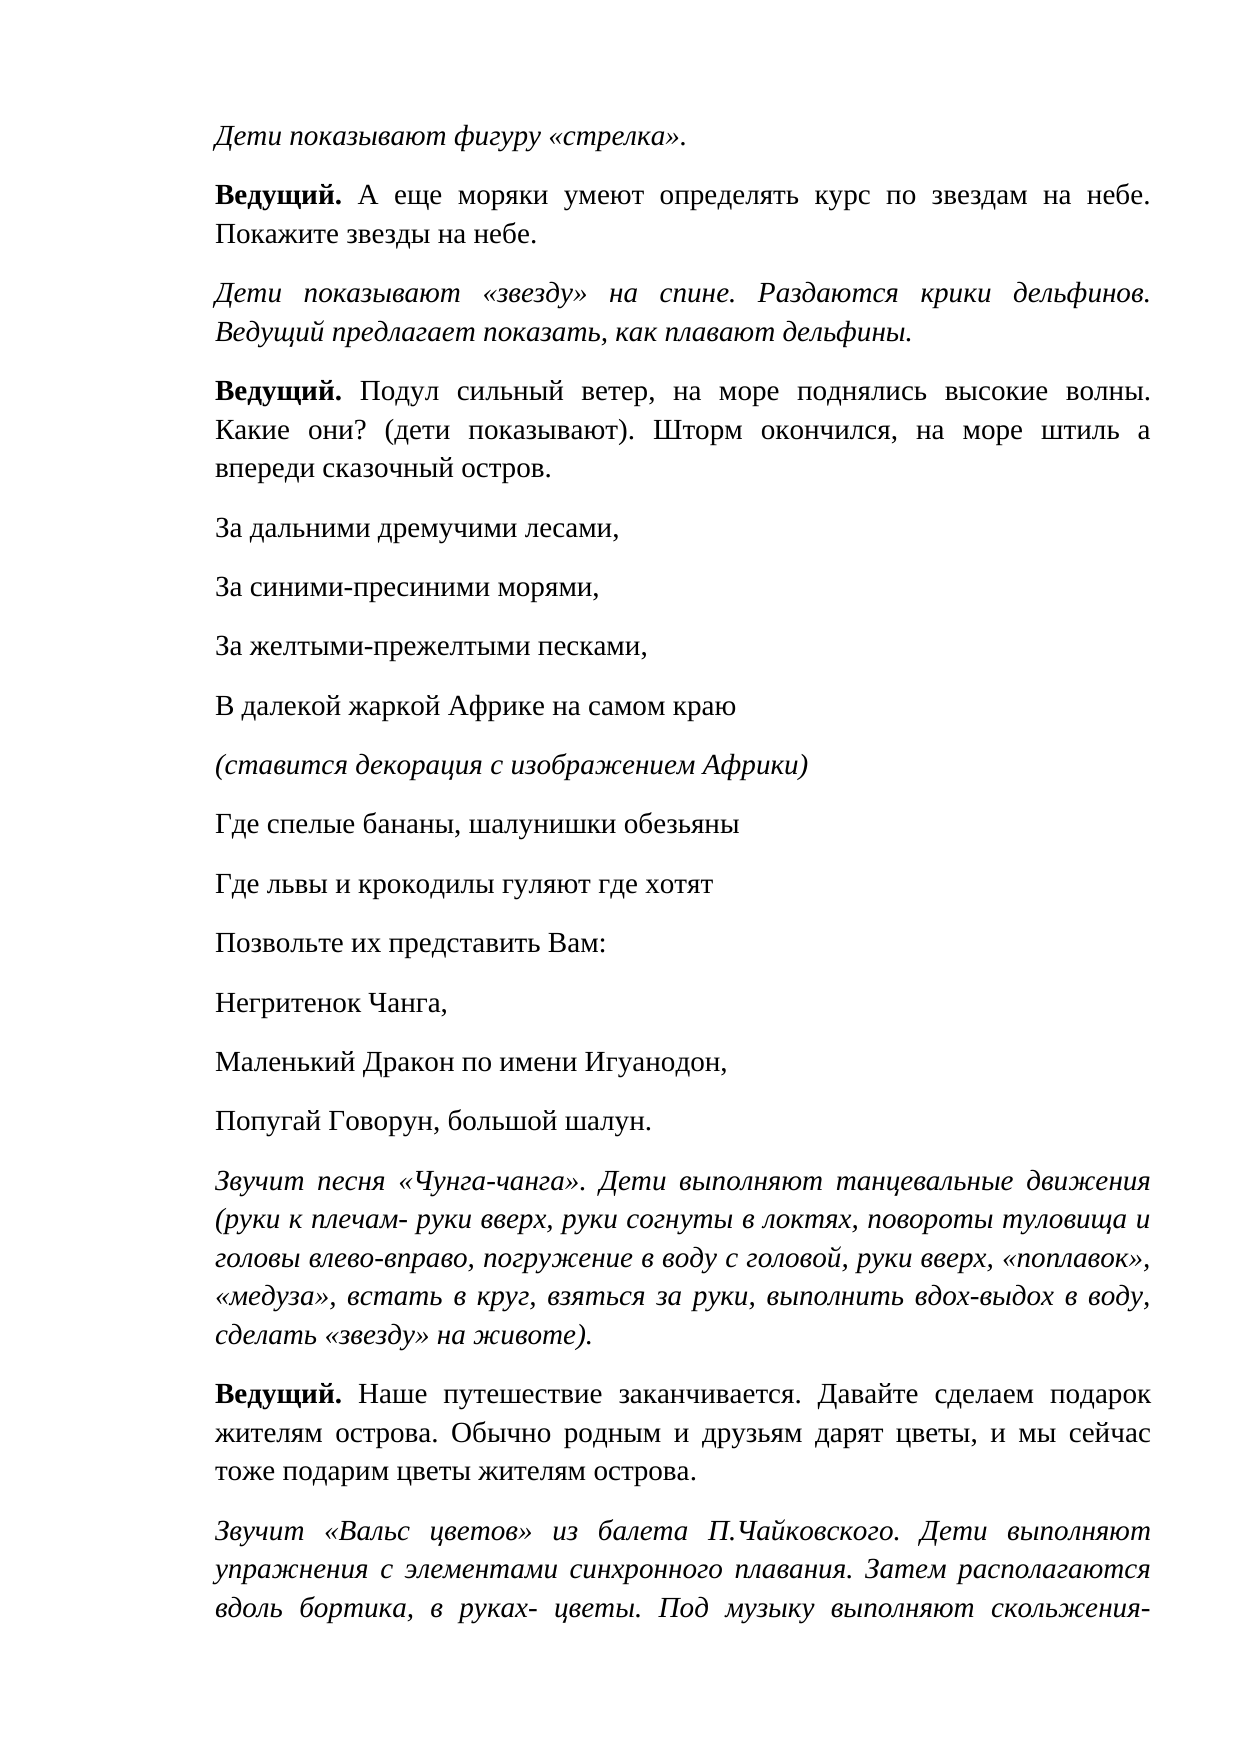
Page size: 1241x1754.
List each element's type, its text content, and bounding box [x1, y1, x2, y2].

text Позвольте их представить Вам: [215, 925, 1152, 959]
text Где спелые бананы, шалунишки обезьяны [215, 807, 1152, 840]
text Ведущий. А еще моряки умеют определять курс по звездам на небе. Покажите звезды на небе. [215, 177, 1152, 249]
text (ставится декорация с изображением Африки) [215, 747, 1152, 781]
text Негритенок Чанга, [215, 985, 1152, 1018]
text Дети показывают фигуру «стрелка». [215, 118, 1152, 152]
text Дети показывают «звезду» на спине. Раздаются крики дельфинов. Ведущий предлагает показать, как плавают дельфины. [215, 275, 1152, 347]
text Звучит песня «Чунга-чанга». Дети выполняют танцевальные движения (руки к плечам- руки вверх, руки согнуты в локтях, повороты туловища и головы влево-вправо, погружение в воду с головой, руки вверх, «поплавок», «медуза», встать в круг, взяться за руки, выполнить вдох-выдох в воду, сделать «звезду» на животе). [215, 1163, 1152, 1351]
text Попугай Говорун, большой шалун. [215, 1103, 1152, 1137]
text Ведущий. Подул сильный ветер, на море поднялись высокие волны. Какие они? (дети показывают). Шторм окончился, на море штиль а впереди сказочный остров. [215, 373, 1152, 484]
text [215, 1513, 1152, 1623]
text Ведущий. Наше путешествие заканчивается. Давайте сделаем подарок жителям острова. Обычно родным и друзьям дарят цветы, и мы сейчас тоже подарим цветы жителям острова. [215, 1376, 1152, 1487]
text Маленький Дракон по имени Игуанодон, [215, 1044, 1152, 1078]
text За синими-пресиними морями, [215, 569, 1152, 603]
text За дальними дремучими лесами, [215, 510, 1152, 543]
text В далекой жаркой Африке на самом краю [215, 688, 1152, 721]
text За желтыми-прежелтыми песками, [215, 628, 1152, 662]
text Где львы и крокодилы гуляют где хотят [215, 866, 1152, 899]
